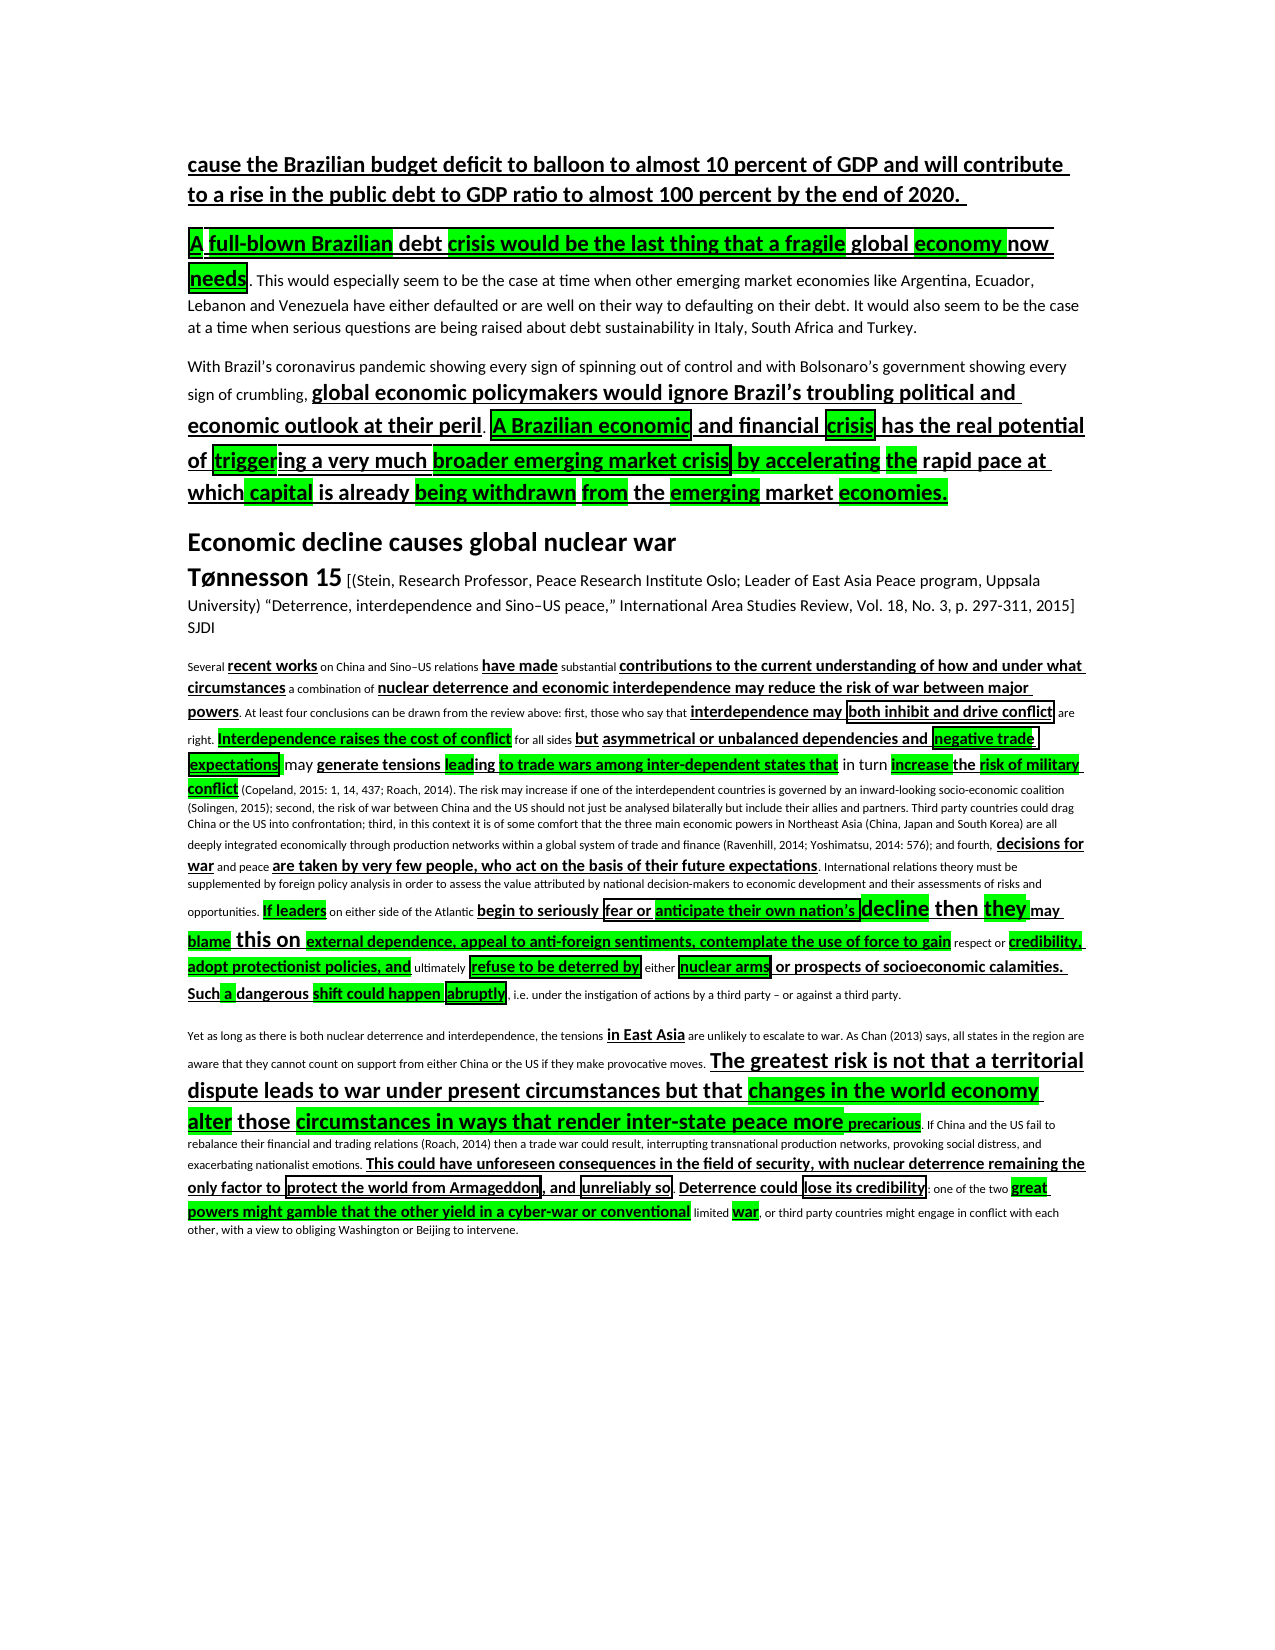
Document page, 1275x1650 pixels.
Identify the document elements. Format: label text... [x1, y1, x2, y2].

text A full-blown Brazilian debt crisis would be the last thing that a fragile global economy now needs. This would especially seem to be the case at time when other emerging market economies like Argentina, Ecuador, Lebanon and Venezuela have either defaulted or are well on their way to defaulting on their debt. It would also seem to be the case at a time when serious questions are being raised about debt sustainability in Italy, South Africa and Turkey. [187, 227, 1087, 338]
text Economic decline causes global nuclear war [187, 525, 1087, 558]
text Tønnesson 15 [(Stein, Research Professor, Peace Research Institute Oslo; Leader of East Asia Peace program, Uppsala University) “Deterrence, interdependence and Sino–US peace,” International Area Studies Review, Vol. 18, No. 3, p. 297-311, 2015] SJDI [187, 561, 1087, 637]
text Several recent works on China and Sino–US relations have made substantial contributions to the current understanding of how and under what circumstances a combination of nuclear deterrence and economic interdependence may reduce the risk of war between major powers. At least four conclusions can be drawn from the review above: first, those who say that interdependence may both inhibit and drive conflict are right. Interdependence raises the cost of conflict for all sides but asymmetrical or unbalanced dependencies and negative trade expectations may generate tensions leading to trade wars among inter-dependent states that in turn increase the risk of military conflict (Copeland, 2015: 1, 14, 437; Roach, 2014). The risk may increase if one of the interdependent countries is governed by an inward-looking socio-economic coalition (Solingen, 2015); second, the risk of war between China and the US should not just be analysed bilaterally but include their allies and partners. Third party countries could drag China or the US into confrontation; third, in this context it is of some comfort that the three main economic powers in Northeast Asia (China, Japan and South Korea) are all deeply integrated economically through production networks within a global system of trade and finance (Ravenhill, 2014; Yoshimatsu, 2014: 576); and fourth, decisions for war and peace are taken by very few people, who act on the basis of their future expectations. International relations theory must be supplemented by foreign policy analysis in order to assess the value attributed by national decision-makers to economic development and their assessments of risks and opportunities. If leaders on either side of the Atlantic begin to seriously fear or anticipate their own nation’s decline then they may blame this on external dependence, appeal to anti-foreign sentiments, contemplate the use of force to gain respect or credibility, adopt protectionist policies, and ultimately refuse to be deterred by either nuclear arms or prospects of socioeconomic calamities. Such a dangerous shift could happen abruptly, i.e. under the instigation of actions by a third party – or against a third party. [187, 656, 1087, 1005]
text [187, 150, 1087, 208]
text Yet as long as there is both nuclear deterrence and interdependence, the tensions in East Asia are unlikely to escalate to war. As Chan (2013) says, all states in the region are aware that they cannot count on support from either China or the US if they make provocative moves. The greatest risk is not that a territorial dispute leads to war under present circumstances but that changes in the world economy alter those circumstances in ways that render inter-state peace more precarious. If China and the US fail to rebalance their financial and trading relations (Roach, 2014) then a trade war could result, interrupting transnational production networks, provoking social distress, and exacerbating nationalist emotions. This could have unforeseen consequences in the field of security, with nuclear deterrence remaining the only factor to protect the world from Armageddon, and unreliably so. Deterrence could lose its credibility: one of the two great powers might gamble that the other yield in a cyber-war or conventional limited war, or third party countries might engage in conflict with each other, with a view to obliging Washington or Beijing to intervene. [187, 1024, 1087, 1238]
text With Brazil’s coronavirus pandemic showing every sign of spinning out of control and with Bolsonaro’s government showing every sign of crumbling, global economic policymakers would ignore Brazil’s troubling political and economic outlook at their peril. A Brazilian economic and financial crisis has the real potential of triggering a very much broader emerging market crisis by accelerating the rapid pace at which capital is already being withdrawn from the emerging market economies. [187, 356, 1087, 506]
